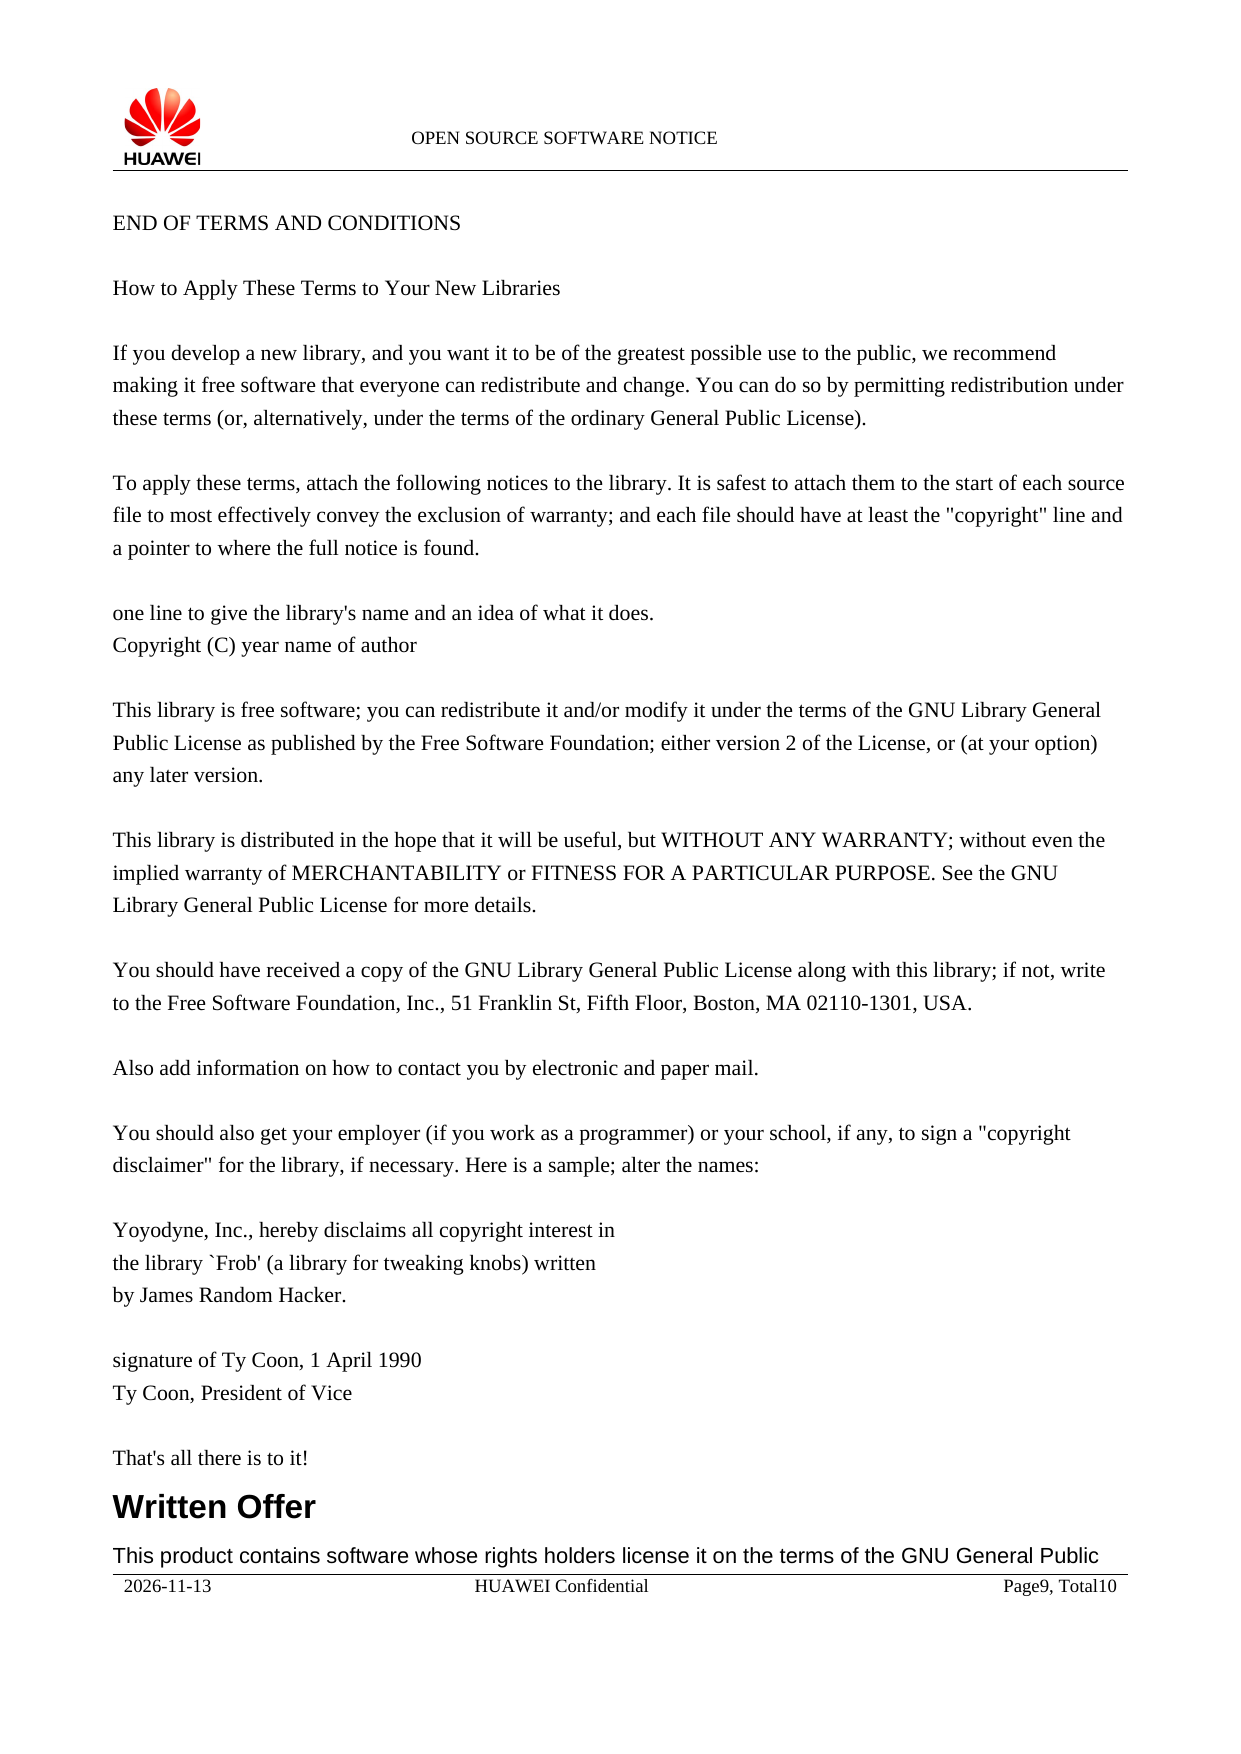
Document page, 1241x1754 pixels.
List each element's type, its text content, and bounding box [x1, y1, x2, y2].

text Written Offer [112, 1474, 1128, 1539]
picture [124, 88, 201, 165]
